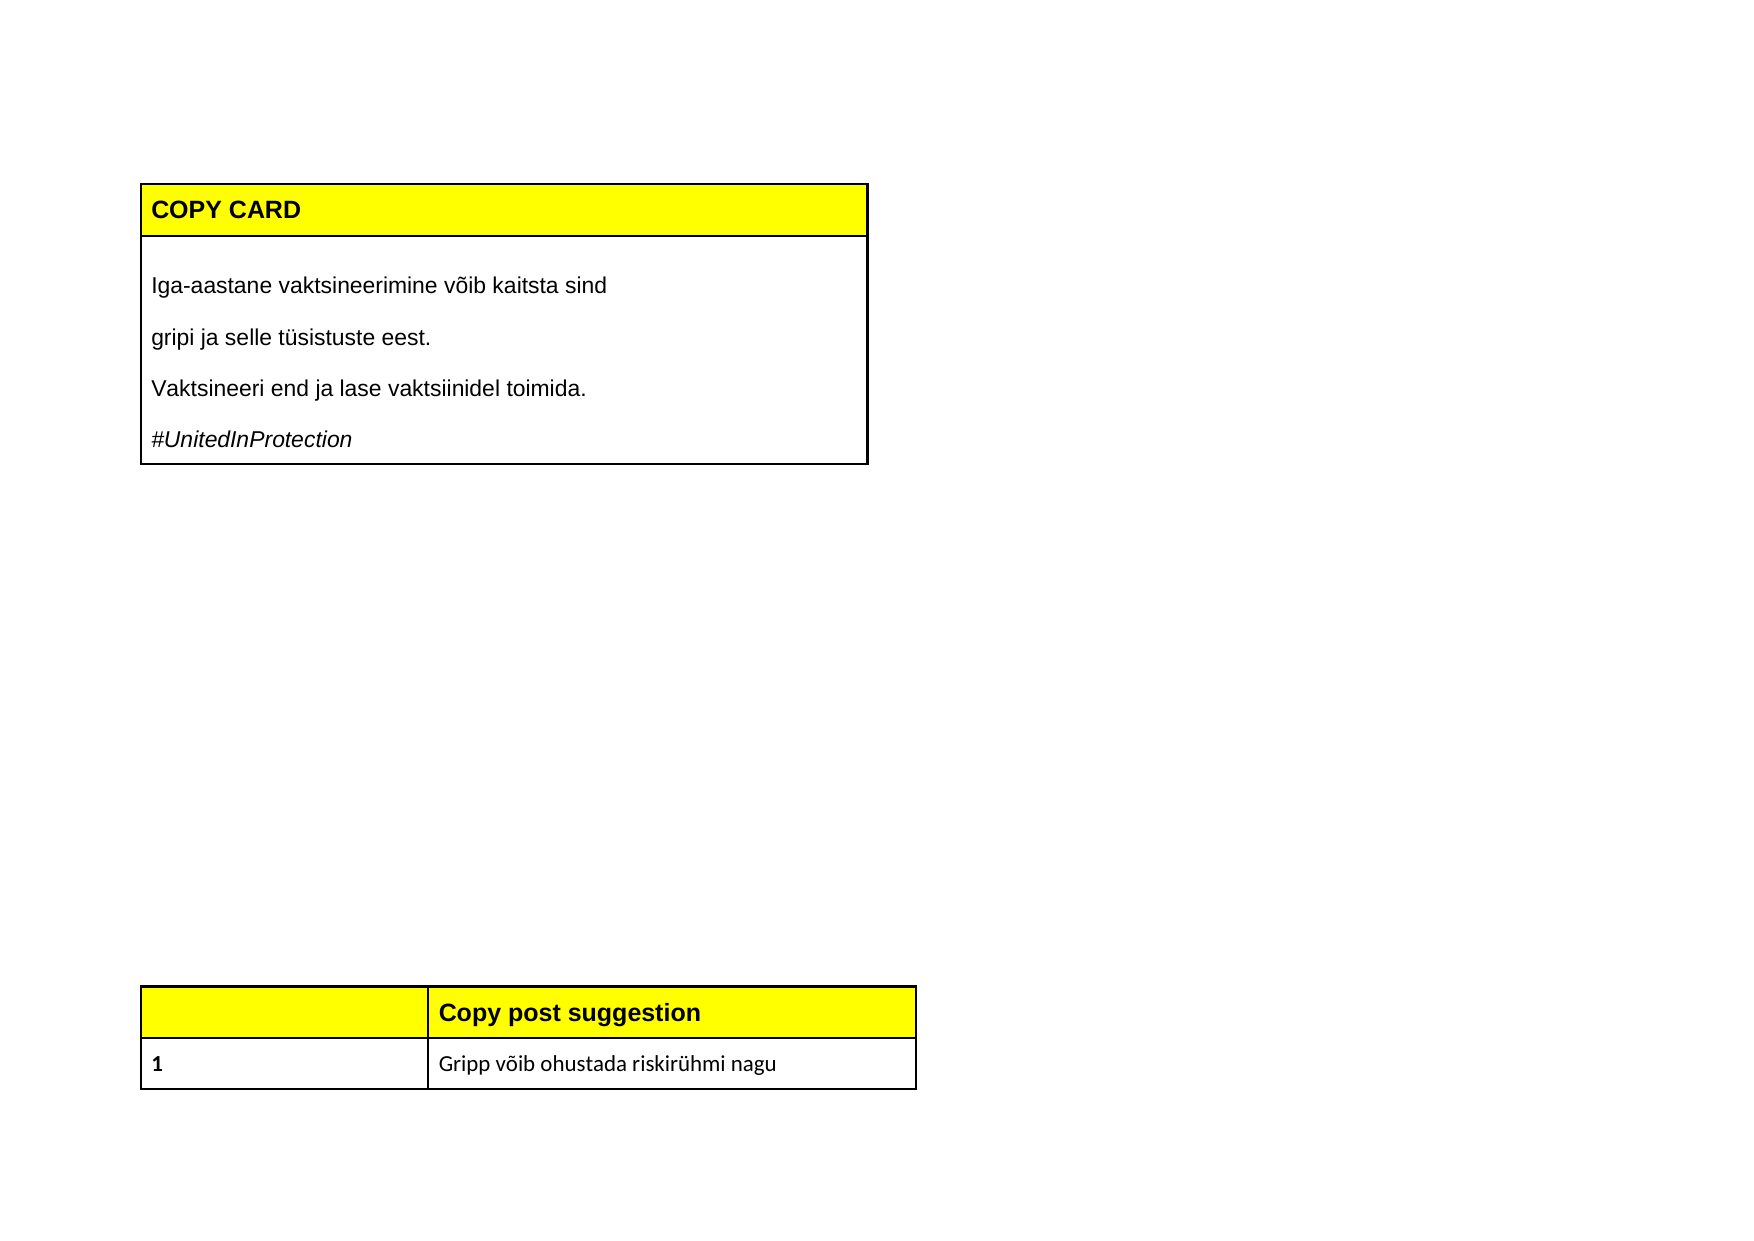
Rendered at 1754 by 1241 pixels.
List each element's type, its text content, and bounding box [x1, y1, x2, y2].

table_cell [429, 1039, 915, 1088]
table_header Copy post suggestion [429, 988, 915, 1037]
table_header [142, 988, 427, 1037]
table_cell Iga-aastane vaktsineerimine võib kaitsta sind gripi ja selle tüsistuste eest. Vaktsineeri end ja lase vaktsiinidel toimida. #UnitedInProtection [142, 237, 866, 463]
table_header COPY CARD [142, 185, 866, 235]
table_cell 1 [142, 1039, 427, 1088]
